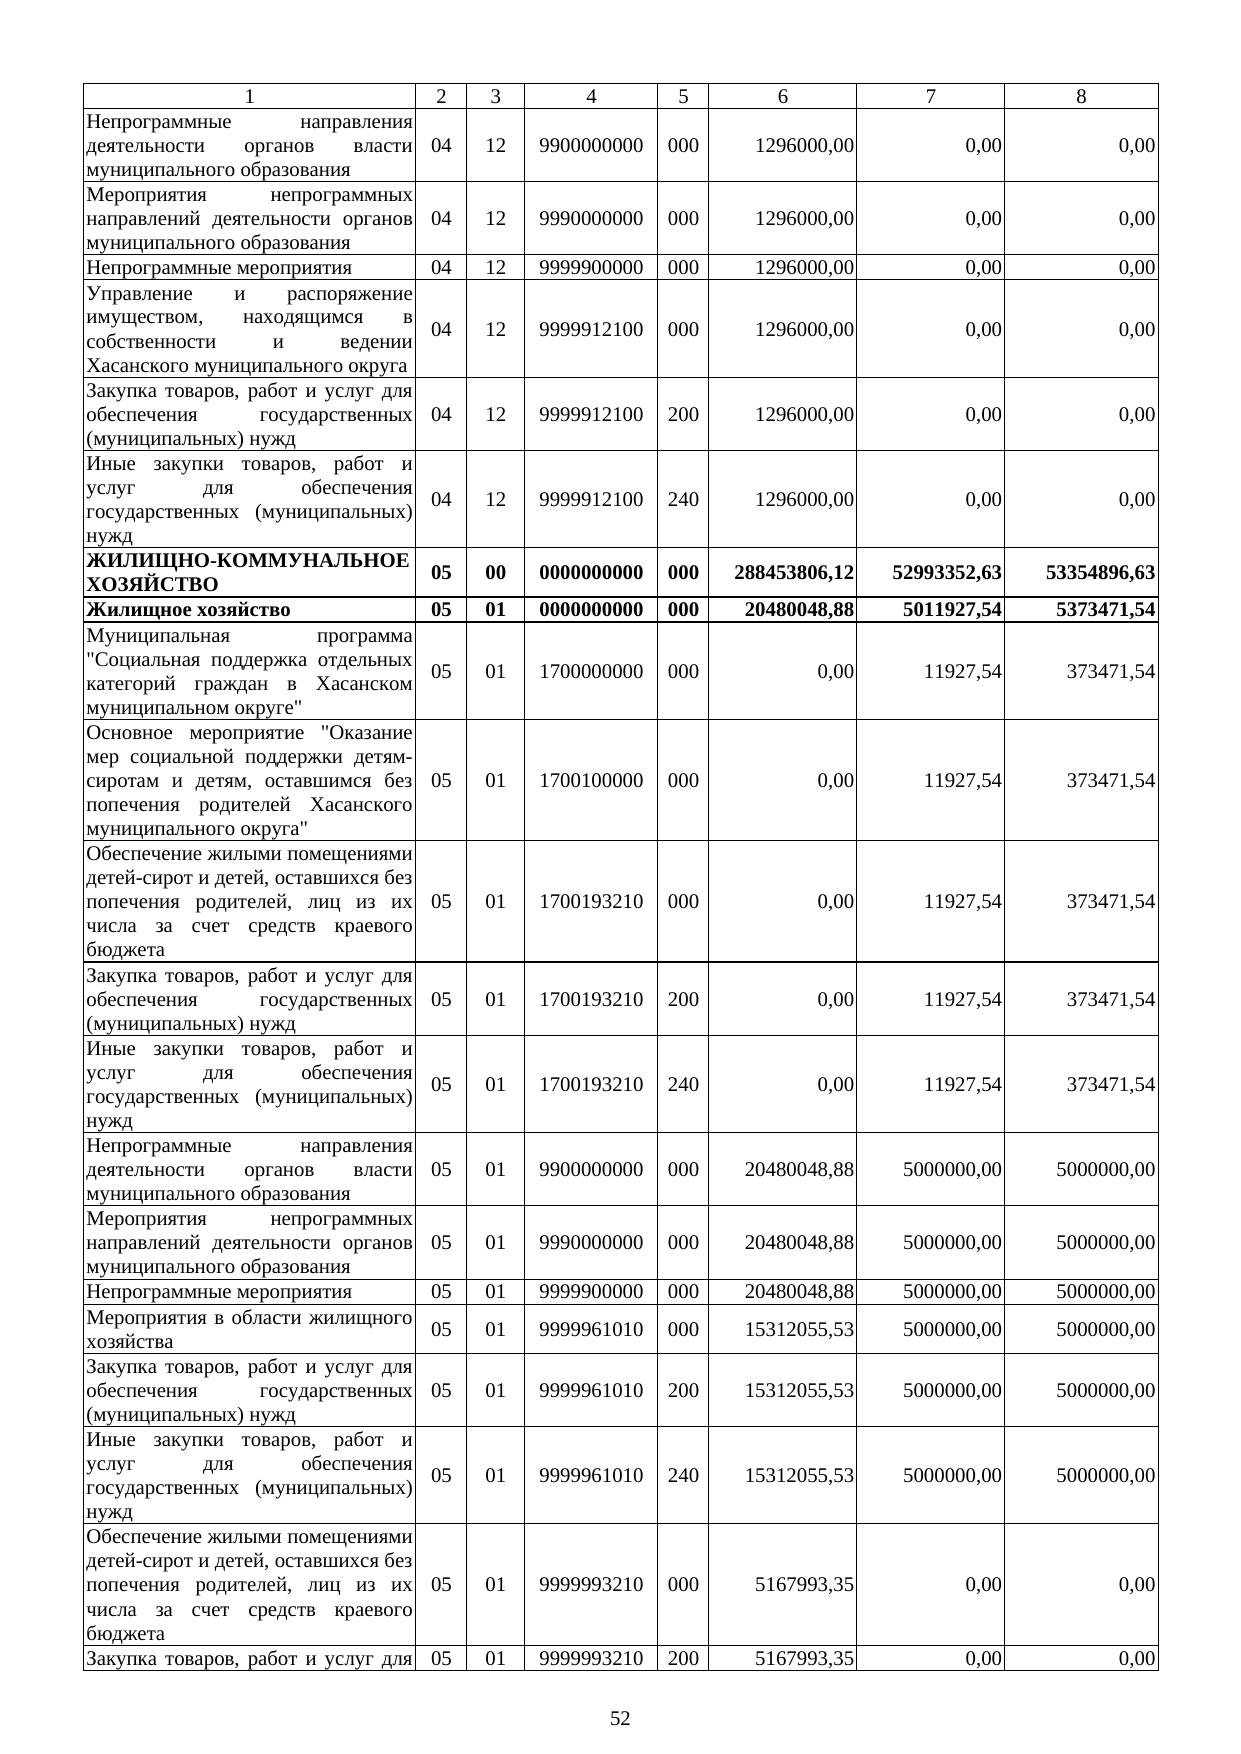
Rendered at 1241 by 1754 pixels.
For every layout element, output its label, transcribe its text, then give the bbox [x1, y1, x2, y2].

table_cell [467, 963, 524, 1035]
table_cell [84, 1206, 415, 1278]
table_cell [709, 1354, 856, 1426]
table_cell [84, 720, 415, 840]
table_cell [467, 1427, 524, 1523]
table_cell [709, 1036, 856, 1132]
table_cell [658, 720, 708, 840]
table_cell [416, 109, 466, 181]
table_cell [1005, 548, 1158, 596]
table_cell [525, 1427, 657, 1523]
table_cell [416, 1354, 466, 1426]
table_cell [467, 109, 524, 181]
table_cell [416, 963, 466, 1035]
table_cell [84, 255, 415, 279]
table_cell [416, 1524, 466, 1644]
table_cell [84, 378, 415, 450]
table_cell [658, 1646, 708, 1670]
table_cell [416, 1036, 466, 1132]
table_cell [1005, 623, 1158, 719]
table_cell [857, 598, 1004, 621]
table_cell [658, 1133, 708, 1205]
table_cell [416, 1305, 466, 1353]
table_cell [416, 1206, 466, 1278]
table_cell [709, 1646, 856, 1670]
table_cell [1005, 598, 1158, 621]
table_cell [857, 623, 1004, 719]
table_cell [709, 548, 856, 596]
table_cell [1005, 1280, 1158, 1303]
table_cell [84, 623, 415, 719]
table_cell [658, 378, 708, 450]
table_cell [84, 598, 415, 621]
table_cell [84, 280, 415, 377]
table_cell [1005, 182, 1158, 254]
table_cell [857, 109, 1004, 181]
table_header 5 [658, 84, 708, 108]
table_header 3 [467, 84, 524, 108]
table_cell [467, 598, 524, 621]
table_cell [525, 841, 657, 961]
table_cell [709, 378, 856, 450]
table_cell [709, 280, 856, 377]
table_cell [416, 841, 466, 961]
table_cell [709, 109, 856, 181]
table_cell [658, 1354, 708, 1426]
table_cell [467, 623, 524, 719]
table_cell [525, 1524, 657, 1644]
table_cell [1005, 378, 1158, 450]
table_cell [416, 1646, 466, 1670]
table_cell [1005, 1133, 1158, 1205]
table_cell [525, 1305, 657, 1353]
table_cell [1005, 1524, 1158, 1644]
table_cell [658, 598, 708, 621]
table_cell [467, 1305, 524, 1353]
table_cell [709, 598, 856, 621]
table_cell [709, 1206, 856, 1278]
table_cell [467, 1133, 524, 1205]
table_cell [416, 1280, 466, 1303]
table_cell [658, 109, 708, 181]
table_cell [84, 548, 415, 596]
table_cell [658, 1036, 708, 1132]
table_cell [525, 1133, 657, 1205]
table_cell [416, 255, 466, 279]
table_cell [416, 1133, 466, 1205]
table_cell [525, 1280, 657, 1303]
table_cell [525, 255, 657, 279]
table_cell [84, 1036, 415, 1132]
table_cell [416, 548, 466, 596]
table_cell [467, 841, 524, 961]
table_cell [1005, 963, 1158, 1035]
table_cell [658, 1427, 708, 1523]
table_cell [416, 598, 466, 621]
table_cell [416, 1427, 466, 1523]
table_header 8 [1005, 84, 1158, 108]
table_header 1 [84, 84, 415, 108]
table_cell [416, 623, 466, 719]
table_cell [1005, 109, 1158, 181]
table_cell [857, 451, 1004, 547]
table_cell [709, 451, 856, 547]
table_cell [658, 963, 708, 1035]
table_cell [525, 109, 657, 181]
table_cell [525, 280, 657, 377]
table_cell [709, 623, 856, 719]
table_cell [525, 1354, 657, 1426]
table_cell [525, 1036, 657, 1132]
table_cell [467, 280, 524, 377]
table_header 7 [857, 84, 1004, 108]
table_header 2 [416, 84, 466, 108]
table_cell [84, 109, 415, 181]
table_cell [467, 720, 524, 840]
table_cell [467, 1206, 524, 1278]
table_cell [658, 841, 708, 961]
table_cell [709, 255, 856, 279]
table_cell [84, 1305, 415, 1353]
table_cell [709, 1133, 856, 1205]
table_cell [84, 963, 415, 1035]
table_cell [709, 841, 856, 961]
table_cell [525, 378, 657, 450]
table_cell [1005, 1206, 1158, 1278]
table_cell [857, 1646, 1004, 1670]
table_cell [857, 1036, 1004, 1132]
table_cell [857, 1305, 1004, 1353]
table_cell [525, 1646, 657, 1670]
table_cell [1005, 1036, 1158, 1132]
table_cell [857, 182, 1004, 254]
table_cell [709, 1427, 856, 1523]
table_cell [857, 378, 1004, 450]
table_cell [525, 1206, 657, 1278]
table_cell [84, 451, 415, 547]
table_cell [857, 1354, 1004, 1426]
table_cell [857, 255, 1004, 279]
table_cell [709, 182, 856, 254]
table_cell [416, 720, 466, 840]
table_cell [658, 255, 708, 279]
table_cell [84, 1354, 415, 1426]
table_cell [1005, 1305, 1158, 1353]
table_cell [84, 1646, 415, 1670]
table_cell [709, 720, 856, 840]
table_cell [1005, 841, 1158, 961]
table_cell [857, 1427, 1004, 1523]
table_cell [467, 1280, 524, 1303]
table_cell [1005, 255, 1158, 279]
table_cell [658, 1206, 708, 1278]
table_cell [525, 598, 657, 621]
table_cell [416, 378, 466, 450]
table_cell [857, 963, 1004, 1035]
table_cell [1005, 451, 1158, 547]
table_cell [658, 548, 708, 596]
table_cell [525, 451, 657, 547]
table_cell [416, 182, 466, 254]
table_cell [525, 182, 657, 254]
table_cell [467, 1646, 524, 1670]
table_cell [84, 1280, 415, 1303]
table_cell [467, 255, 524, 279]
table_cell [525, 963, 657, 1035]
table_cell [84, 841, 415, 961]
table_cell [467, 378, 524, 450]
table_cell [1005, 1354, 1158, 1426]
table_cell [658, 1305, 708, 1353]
table_header 4 [525, 84, 657, 108]
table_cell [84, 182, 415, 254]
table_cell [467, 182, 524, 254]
table_header 6 [709, 84, 856, 108]
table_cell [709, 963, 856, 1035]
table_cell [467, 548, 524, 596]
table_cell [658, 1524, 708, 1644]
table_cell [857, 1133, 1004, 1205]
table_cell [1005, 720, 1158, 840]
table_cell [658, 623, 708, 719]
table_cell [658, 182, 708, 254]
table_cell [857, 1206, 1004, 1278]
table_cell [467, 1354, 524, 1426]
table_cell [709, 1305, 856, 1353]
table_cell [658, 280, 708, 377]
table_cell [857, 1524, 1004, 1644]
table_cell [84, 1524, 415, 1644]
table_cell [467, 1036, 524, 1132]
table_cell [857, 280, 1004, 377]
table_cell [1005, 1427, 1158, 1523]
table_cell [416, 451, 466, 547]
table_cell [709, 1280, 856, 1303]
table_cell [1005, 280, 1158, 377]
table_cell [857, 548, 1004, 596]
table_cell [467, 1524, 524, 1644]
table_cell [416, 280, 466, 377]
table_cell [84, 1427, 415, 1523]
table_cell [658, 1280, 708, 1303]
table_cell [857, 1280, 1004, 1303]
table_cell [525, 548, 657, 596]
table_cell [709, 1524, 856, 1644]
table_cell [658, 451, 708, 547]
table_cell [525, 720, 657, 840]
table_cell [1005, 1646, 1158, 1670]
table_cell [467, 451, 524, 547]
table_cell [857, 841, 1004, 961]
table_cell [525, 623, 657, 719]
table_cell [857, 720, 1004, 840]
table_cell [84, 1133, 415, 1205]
